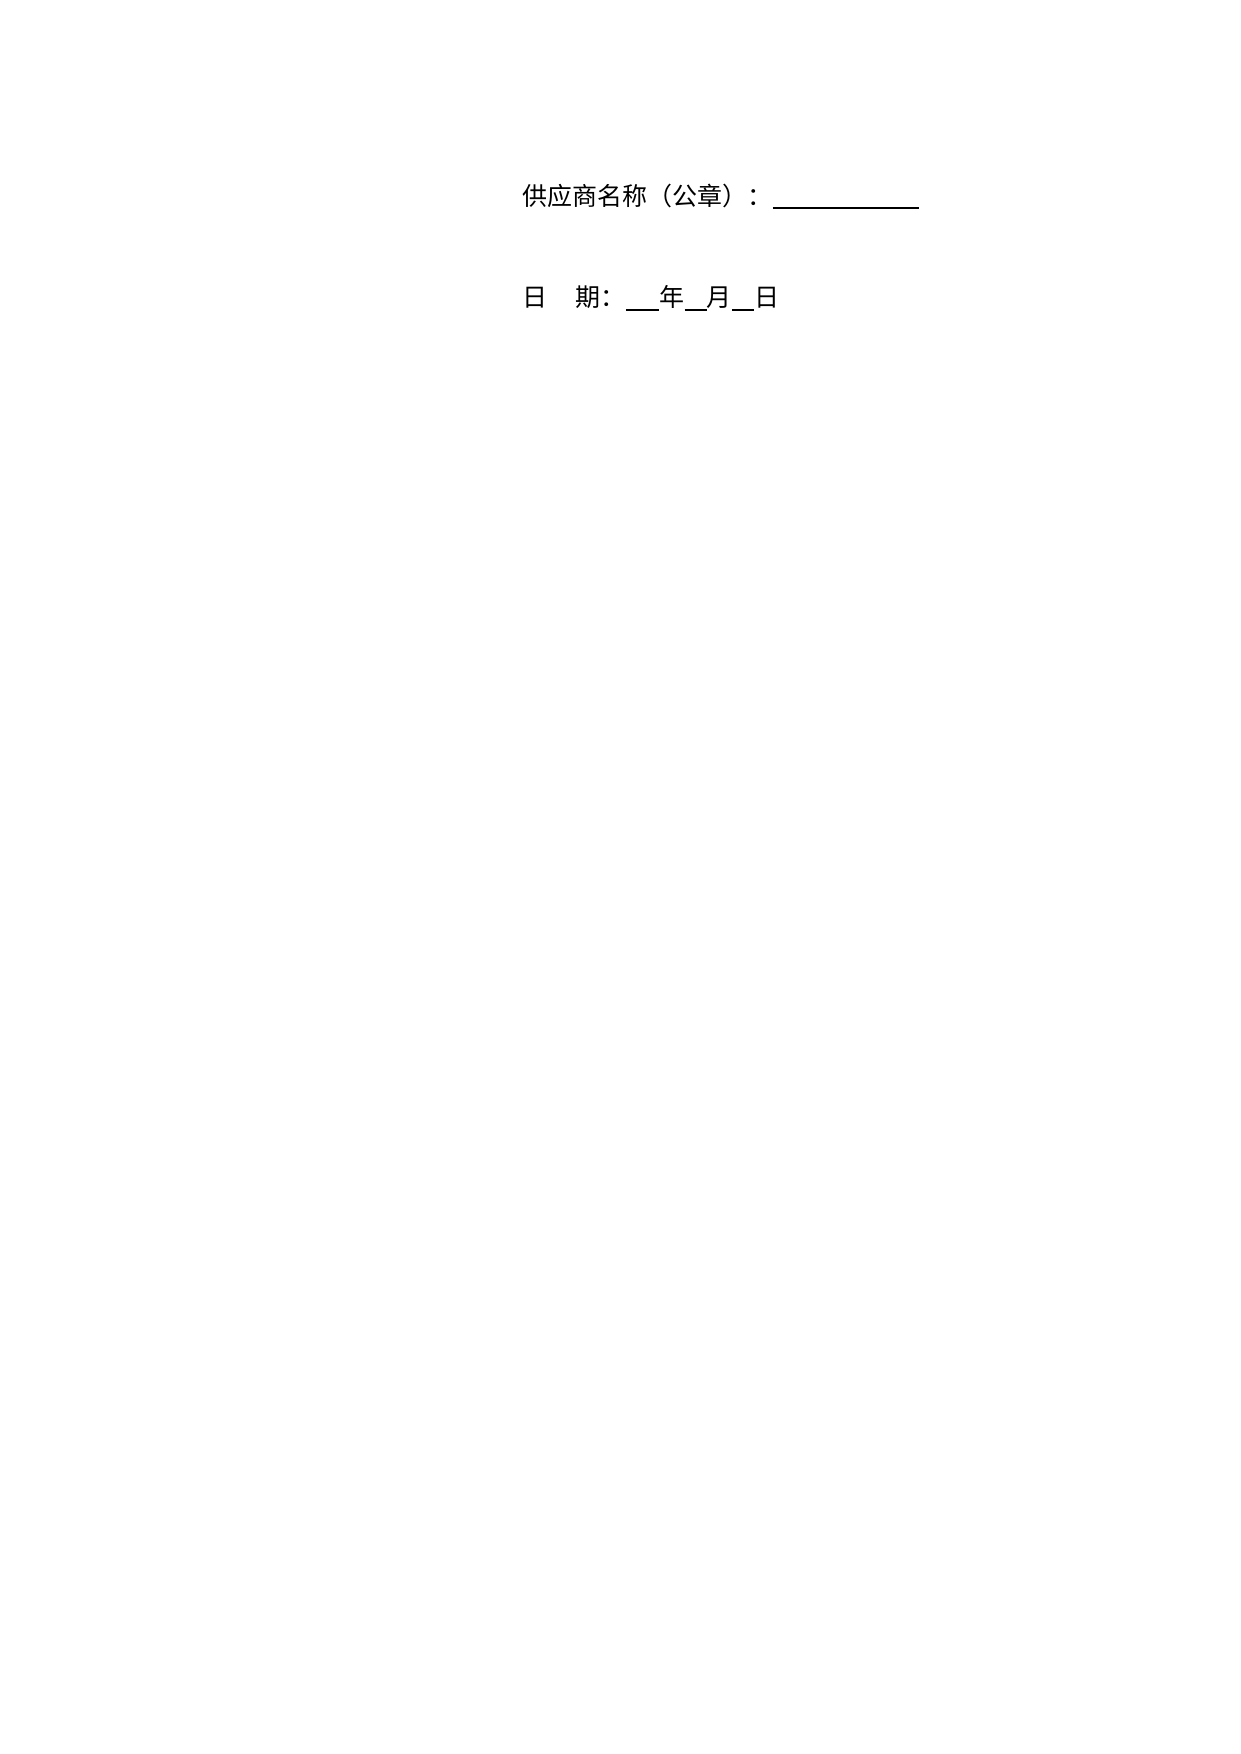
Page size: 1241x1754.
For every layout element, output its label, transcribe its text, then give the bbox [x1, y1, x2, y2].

text 供应商名称（公章）： [148, 162, 1093, 227]
text 日 期： 年 月 日 [148, 263, 1093, 328]
